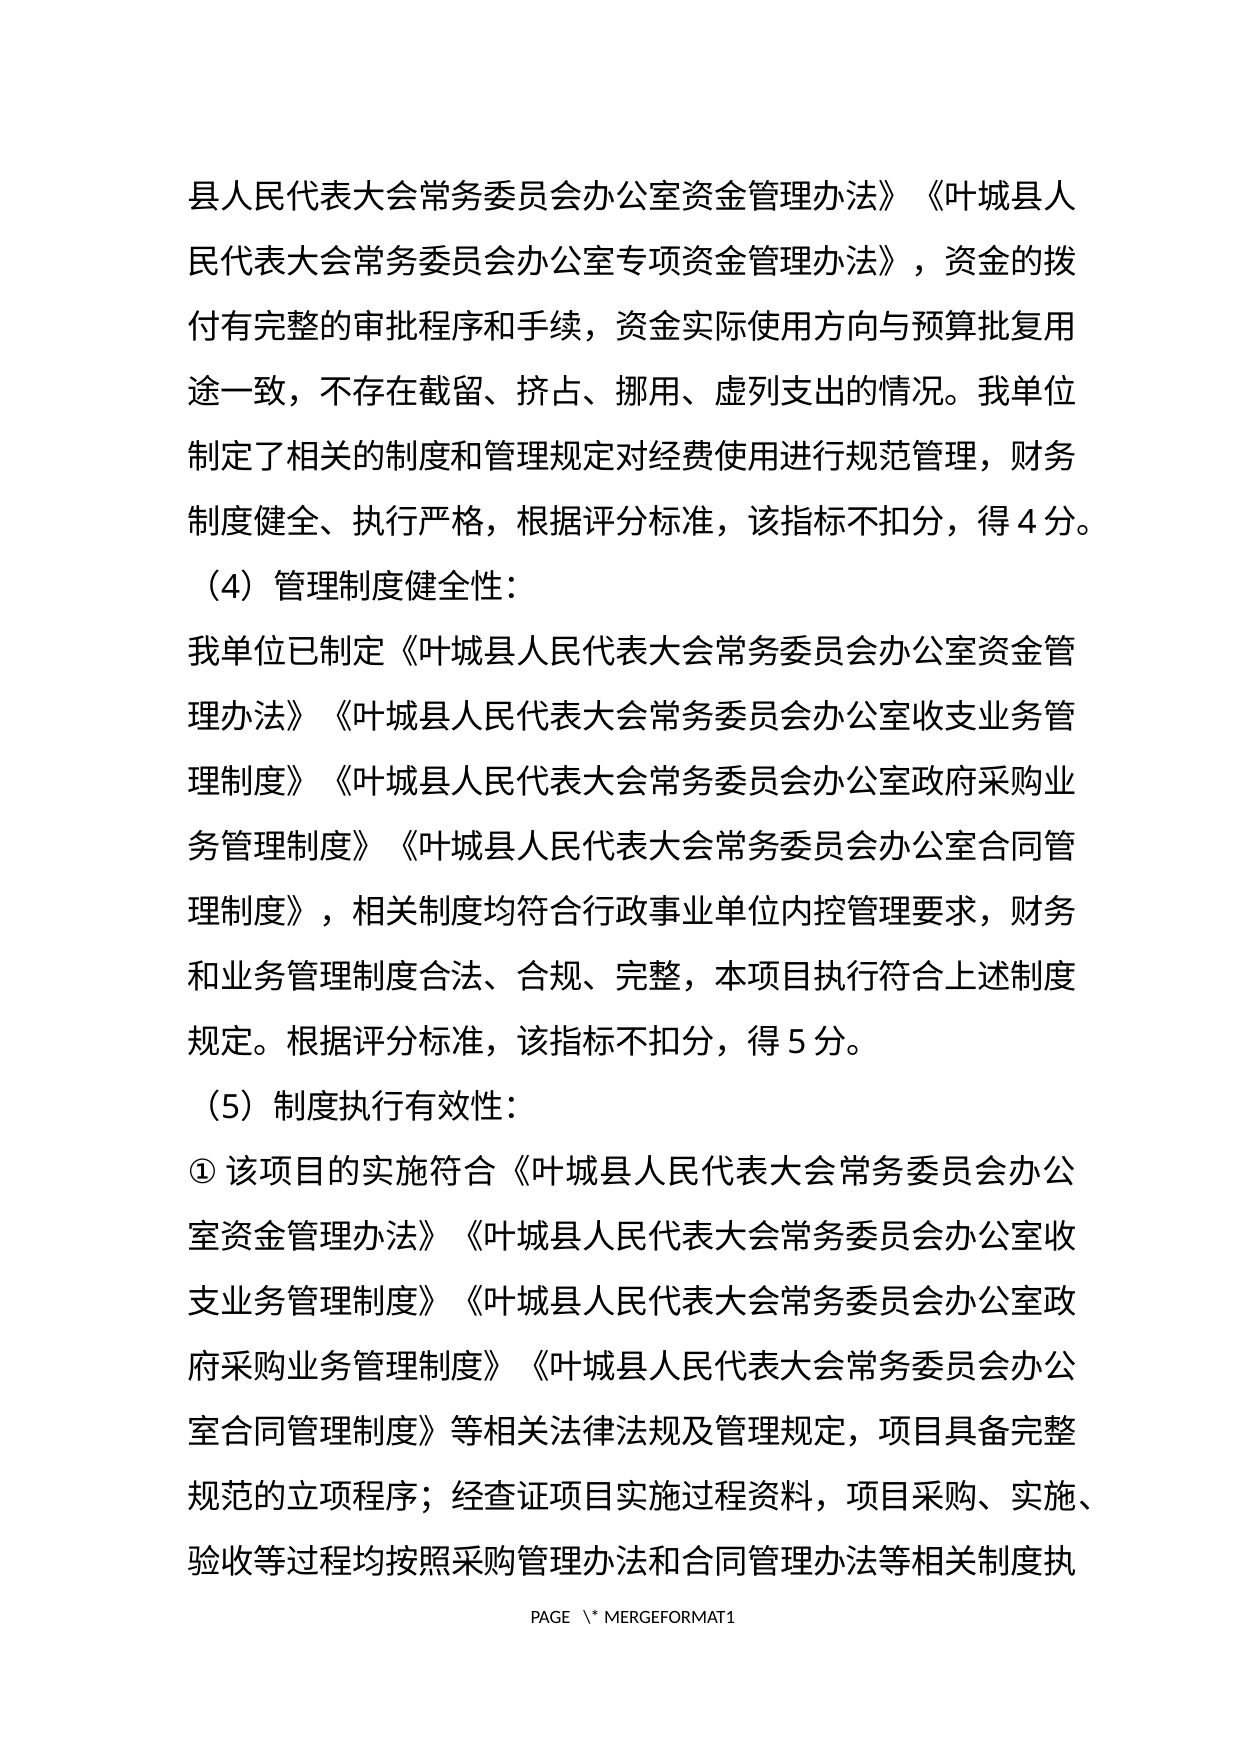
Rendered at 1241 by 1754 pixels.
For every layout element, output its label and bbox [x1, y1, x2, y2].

text [187, 162, 1078, 1592]
